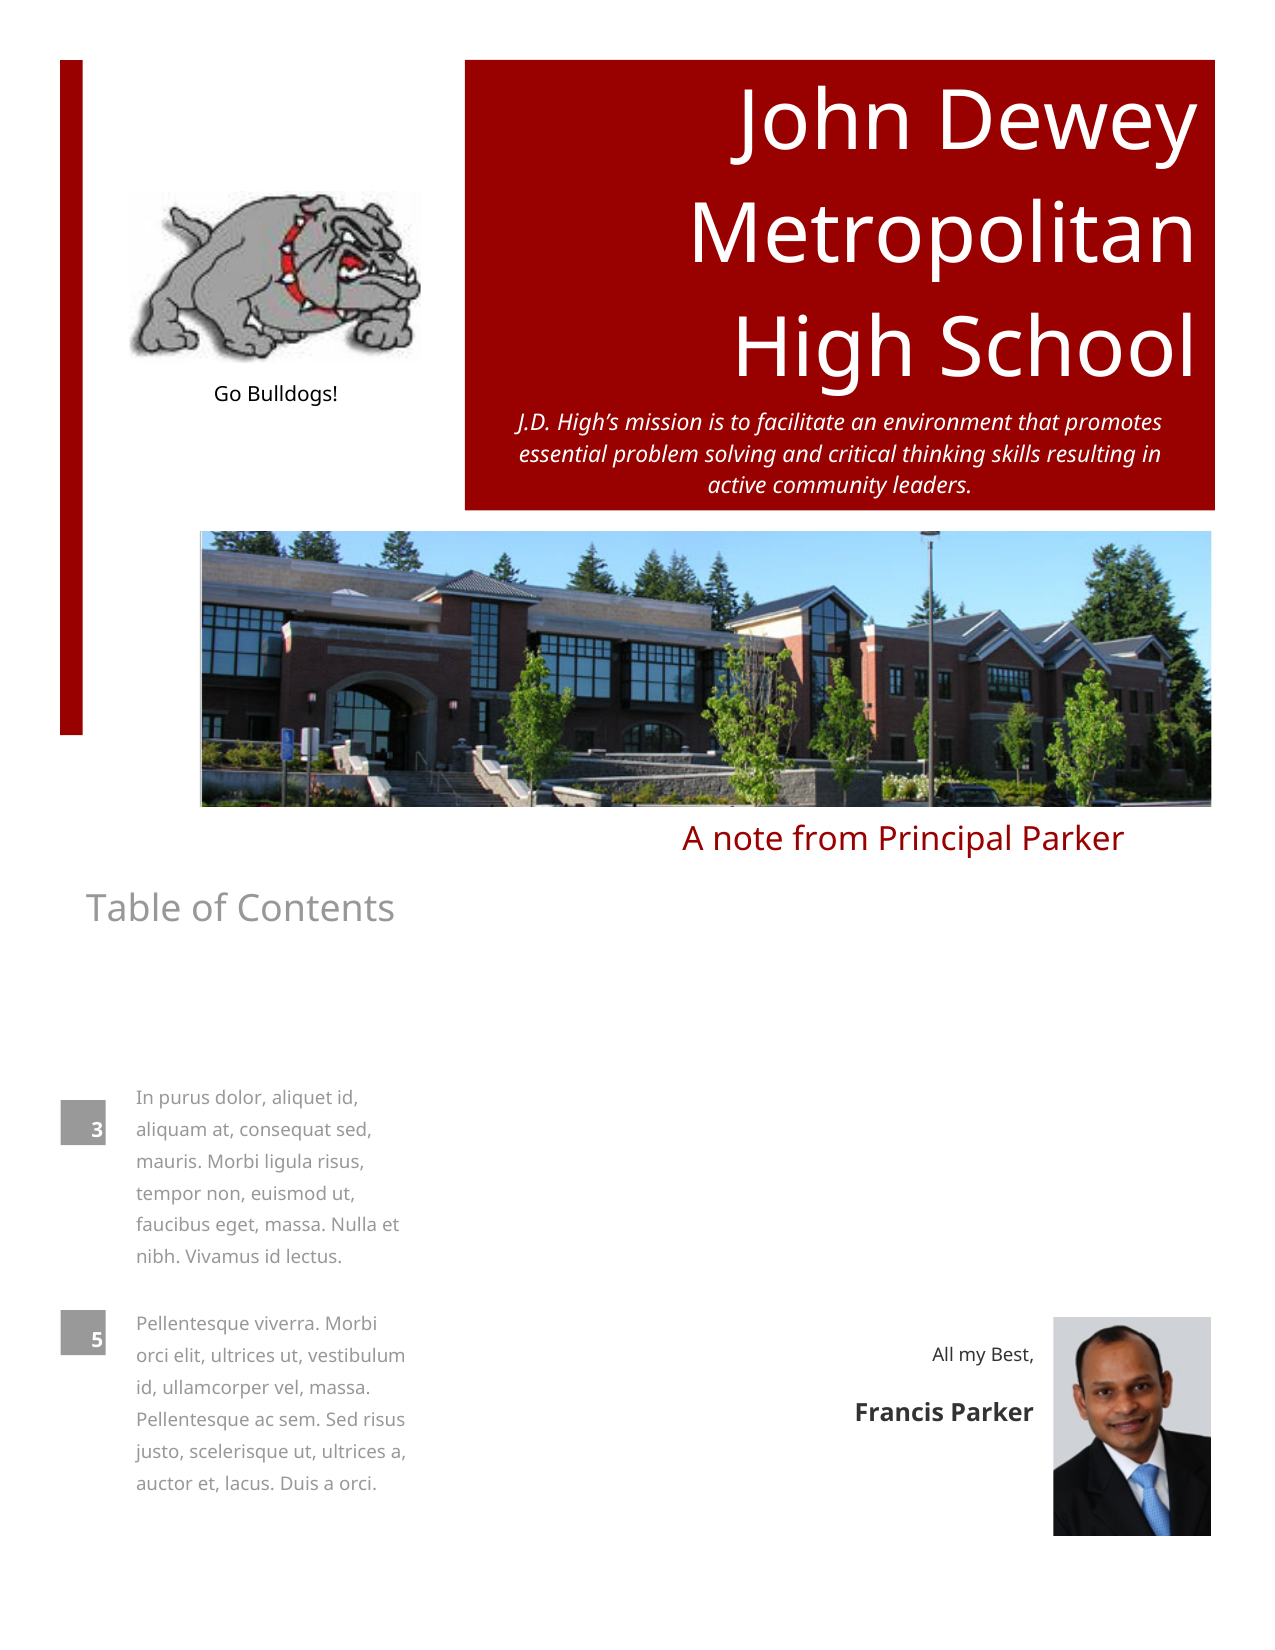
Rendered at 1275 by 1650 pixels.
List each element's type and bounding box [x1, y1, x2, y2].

picture [198, 531, 1212, 806]
picture [1052, 1317, 1211, 1534]
picture [129, 191, 421, 363]
